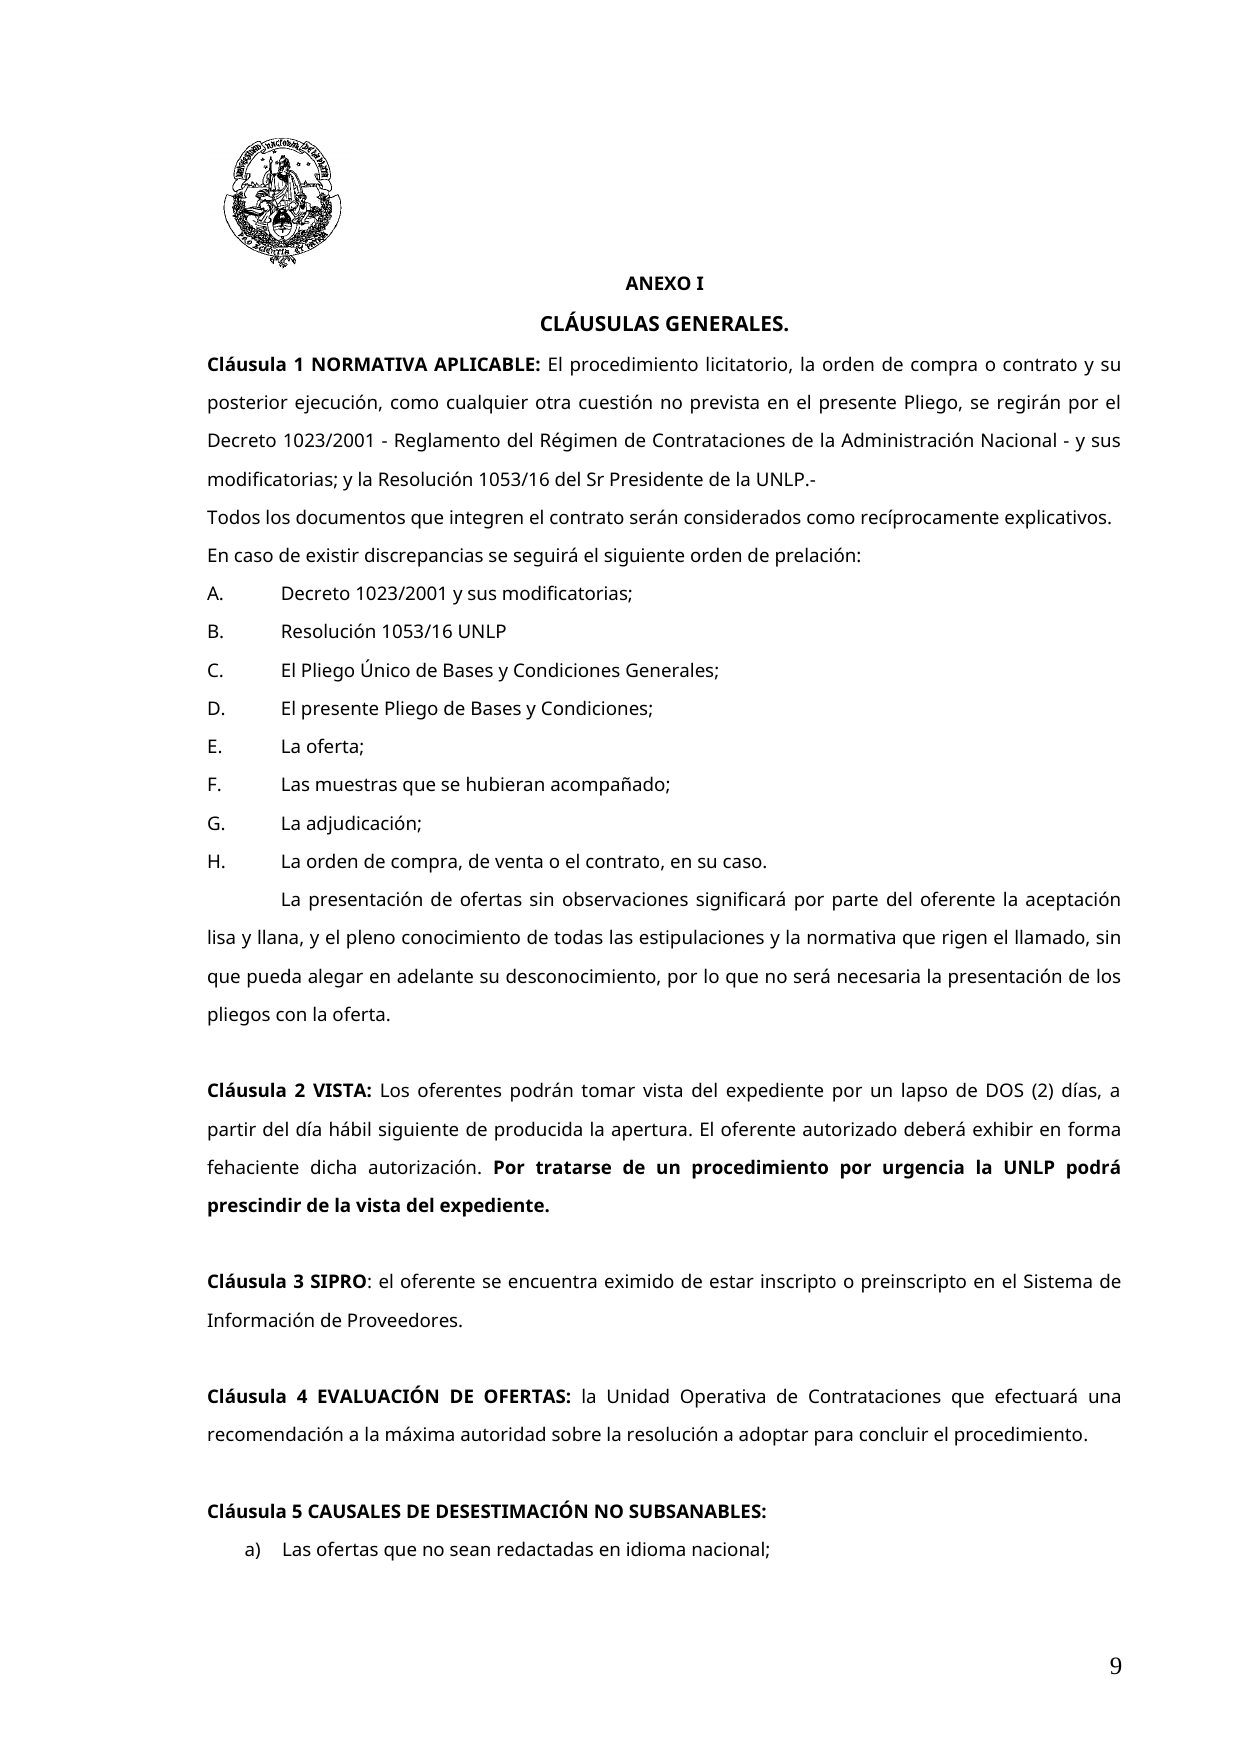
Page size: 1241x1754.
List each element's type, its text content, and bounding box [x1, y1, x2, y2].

list Las ofertas que no sean redactadas en idioma nacional; [244, 1536, 1122, 1562]
text H. La orden de compra, de venta o el contrato, en su caso. [207, 848, 1122, 874]
text Cláusula 3 SIPRO: el oferente se encuentra eximido de estar inscripto o preinscripto en el Sistema de Información de Proveedores. [207, 1269, 1122, 1332]
text CLÁUSULAS GENERALES. [207, 309, 1122, 337]
text En caso de existir discrepancias se seguirá el siguiente orden de prelación: [207, 542, 1122, 568]
text La presentación de ofertas sin observaciones significará por parte del oferente la aceptación lisa y llana, y el pleno conocimiento de todas las estipulaciones y la normativa que rigen el llamado, sin que pueda alegar en adelante su desconocimiento, por lo que no será necesaria la presentación de los pliegos con la oferta. [207, 886, 1122, 1027]
text D. El presente Pliego de Bases y Condiciones; [207, 695, 1122, 721]
text A. Decreto 1023/2001 y sus modificatorias; [207, 581, 1122, 606]
text Cláusula 4 EVALUACIÓN DE OFERTAS: la Unidad Operativa de Contrataciones que efectuará una recomendación a la máxima autoridad sobre la resolución a adoptar para concluir el procedimiento. [207, 1383, 1122, 1447]
text Cláusula 2 VISTA: Los oferentes podrán tomar vista del expediente por un lapso de DOS (2) días, a partir del día hábil siguiente de producida la apertura. El oferente autorizado deberá exhibir en forma fehaciente dicha autorización. Por tratarse de un procedimiento por urgencia la UNLP podrá prescindir de la vista del expediente. [207, 1078, 1122, 1218]
text ANEXO I [207, 270, 1122, 296]
text Todos los documentos que integren el contrato serán considerados como recíprocamente explicativos. [207, 504, 1122, 530]
text E. La oferta; [207, 733, 1122, 759]
text F. Las muestras que se hubieran acompañado; [207, 772, 1122, 797]
text Cláusula 1 NORMATIVA APLICABLE: El procedimiento licitatorio, la orden de compra o contrato y su posterior ejecución, como cualquier otra cuestión no prevista en el presente Pliego, se regirán por el Decreto 1023/2001 - Reglamento del Régimen de Contrataciones de la Administración Nacional - y sus modificatorias; y la Resolución 1053/16 del Sr Presidente de la UNLP.- [207, 351, 1122, 491]
text Cláusula 5 CAUSALES DE DESESTIMACIÓN NO SUBSANABLES: [207, 1498, 1122, 1524]
text G. La adjudicación; [207, 810, 1122, 836]
picture [206, 132, 357, 271]
text C. El Pliego Único de Bases y Condiciones Generales; [207, 657, 1122, 683]
text B. Resolución 1053/16 UNLP [207, 619, 1122, 644]
